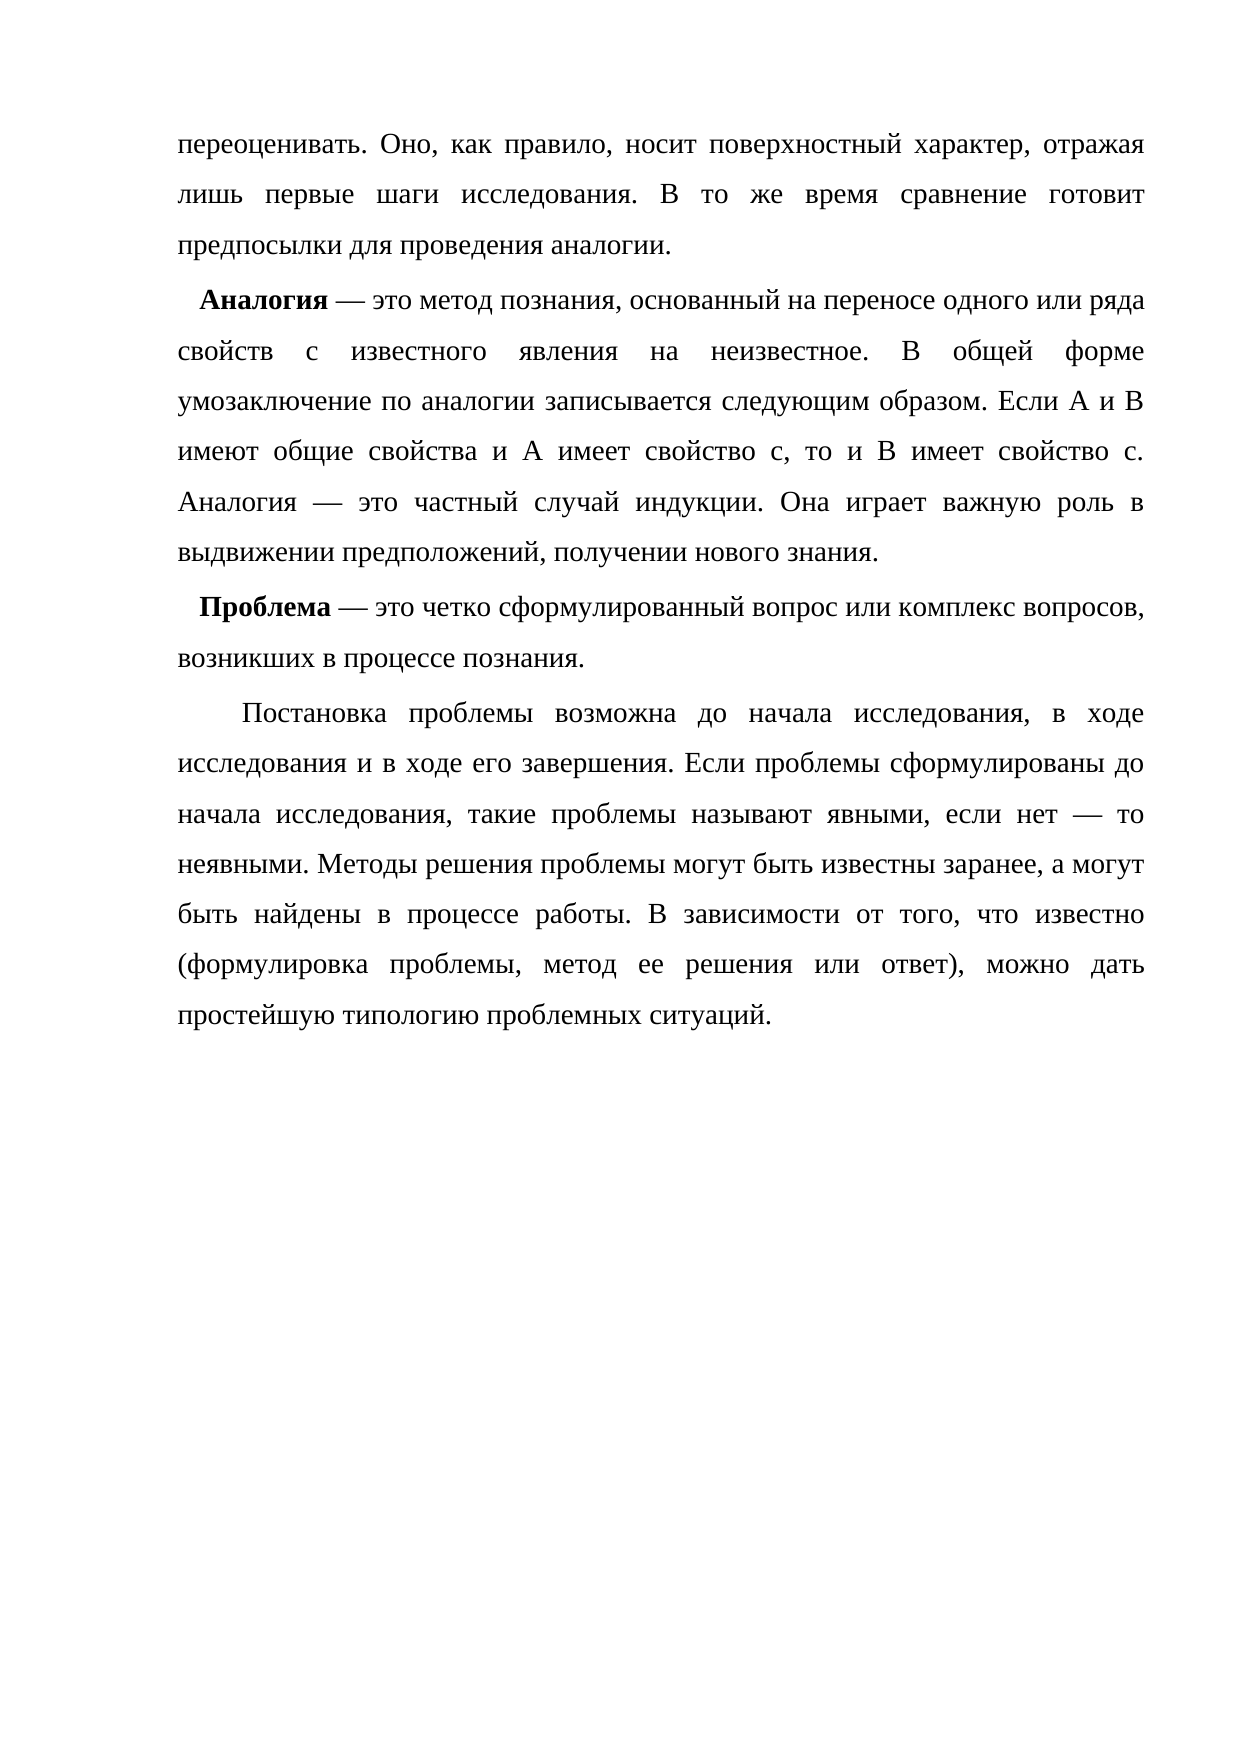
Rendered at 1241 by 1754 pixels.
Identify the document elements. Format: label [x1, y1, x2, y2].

table_header [174, 118, 1148, 1609]
